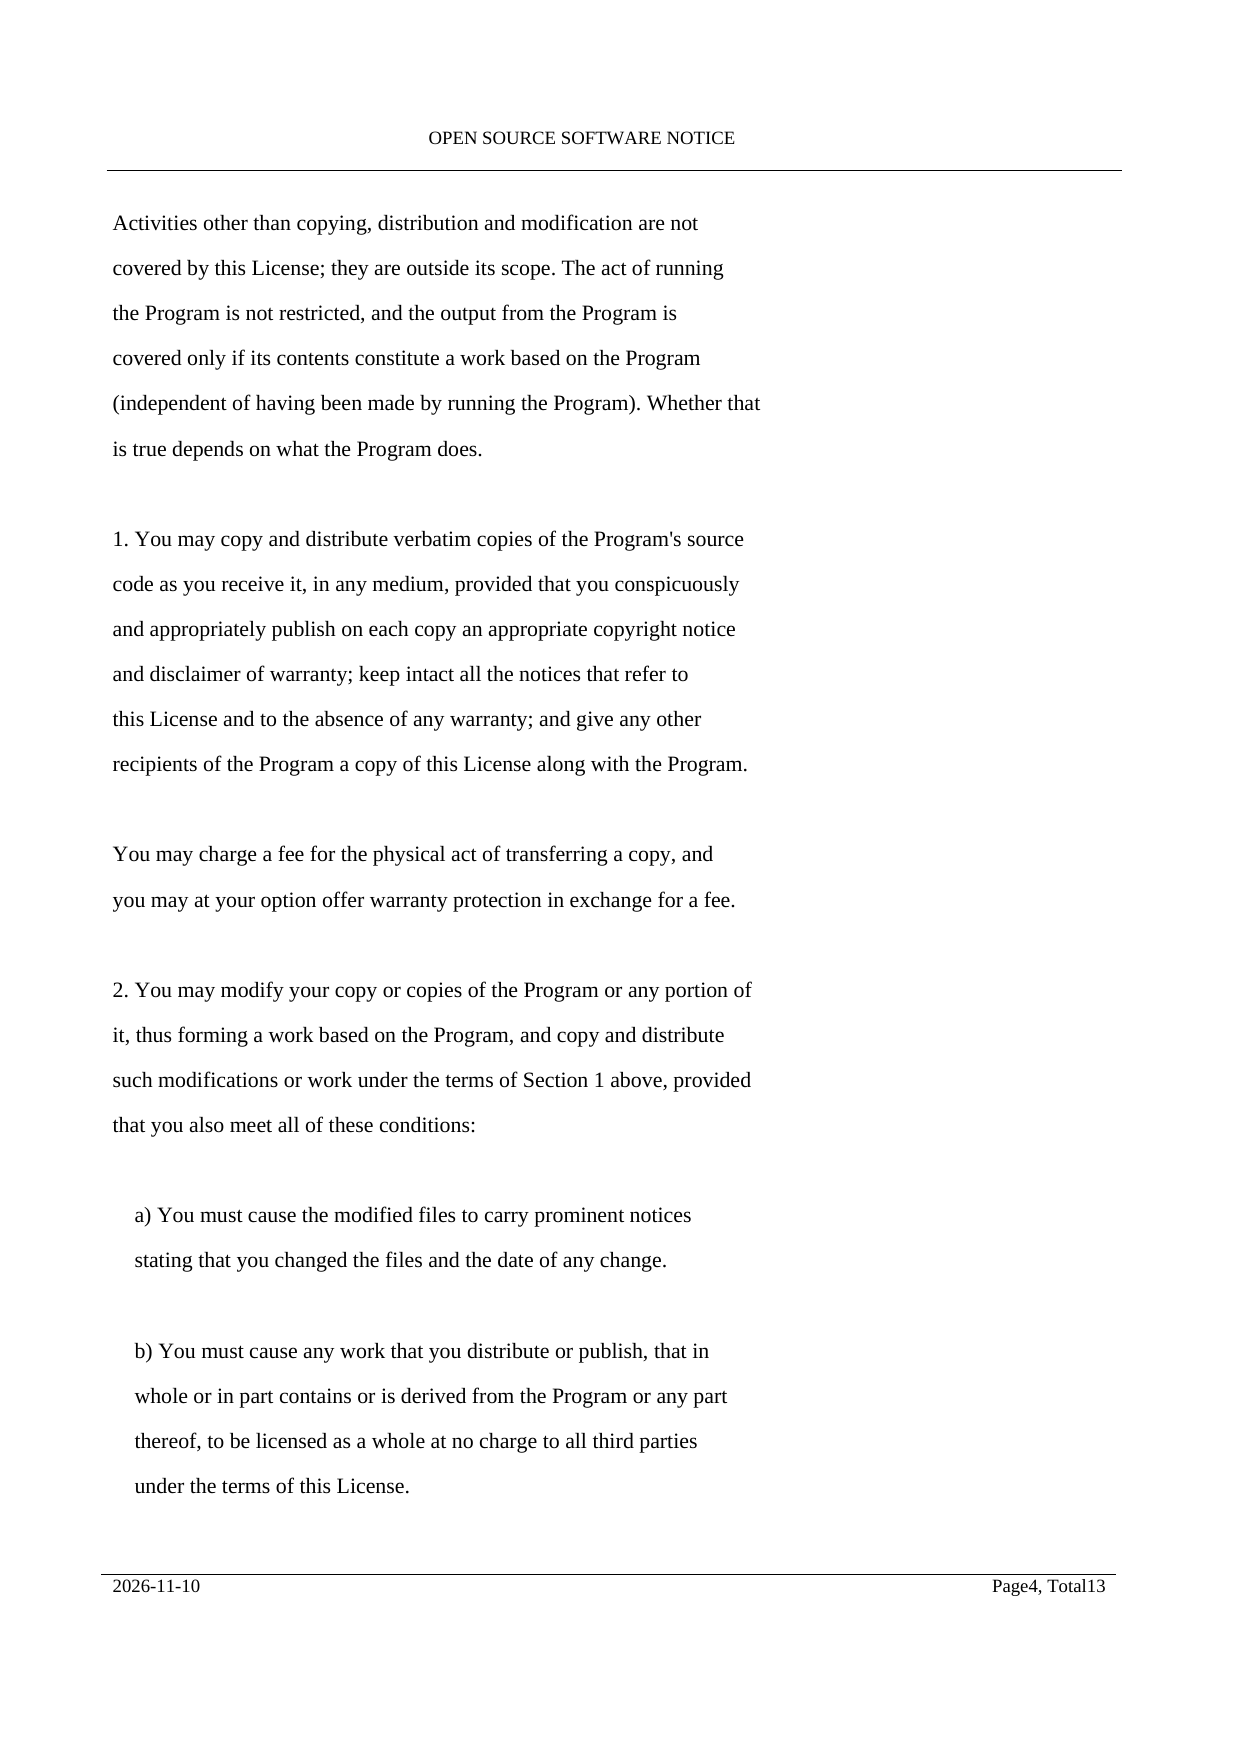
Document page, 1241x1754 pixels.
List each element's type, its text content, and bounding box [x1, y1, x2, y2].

text (independent of having been made by running the Program). Whether that [112, 387, 1128, 419]
text you may at your option offer warranty protection in exchange for a fee. [112, 883, 1128, 915]
text such modifications or work under the terms of Section 1 above, provided [112, 1063, 1128, 1096]
text recipients of the Program a copy of this License along with the Program. [112, 748, 1128, 780]
text You may charge a fee for the physical act of transferring a copy, and [112, 838, 1128, 870]
text covered only if its contents constitute a work based on the Program [112, 342, 1128, 374]
text is true depends on what the Program does. [112, 432, 1128, 464]
text covered by this License; they are outside its scope. The act of running [112, 251, 1128, 284]
text this License and to the absence of any warranty; and give any other [112, 702, 1128, 735]
text b) You must cause any work that you distribute or publish, that in [112, 1334, 1128, 1366]
text thereof, to be licensed as a whole at no charge to all third parties [112, 1424, 1128, 1457]
text and appropriately publish on each copy an appropriate copyright notice [112, 612, 1128, 645]
text and disclaimer of warranty; keep intact all the notices that refer to [112, 657, 1128, 690]
text 1. You may copy and distribute verbatim copies of the Program's source [112, 522, 1128, 554]
text whole or in part contains or is derived from the Program or any part [112, 1379, 1128, 1412]
text the Program is not restricted, and the output from the Program is [112, 297, 1128, 329]
text code as you receive it, in any medium, provided that you conspicuously [112, 567, 1128, 600]
text Activities other than copying, distribution and modification are not [112, 206, 1128, 239]
text under the terms of this License. [112, 1469, 1128, 1502]
text a) You must cause the modified files to carry prominent notices [112, 1199, 1128, 1231]
text that you also meet all of these conditions: [112, 1108, 1128, 1141]
text 2. You may modify your copy or copies of the Program or any portion of [112, 973, 1128, 1006]
text it, thus forming a work based on the Program, and copy and distribute [112, 1018, 1128, 1051]
text stating that you changed the files and the date of any change. [112, 1244, 1128, 1276]
